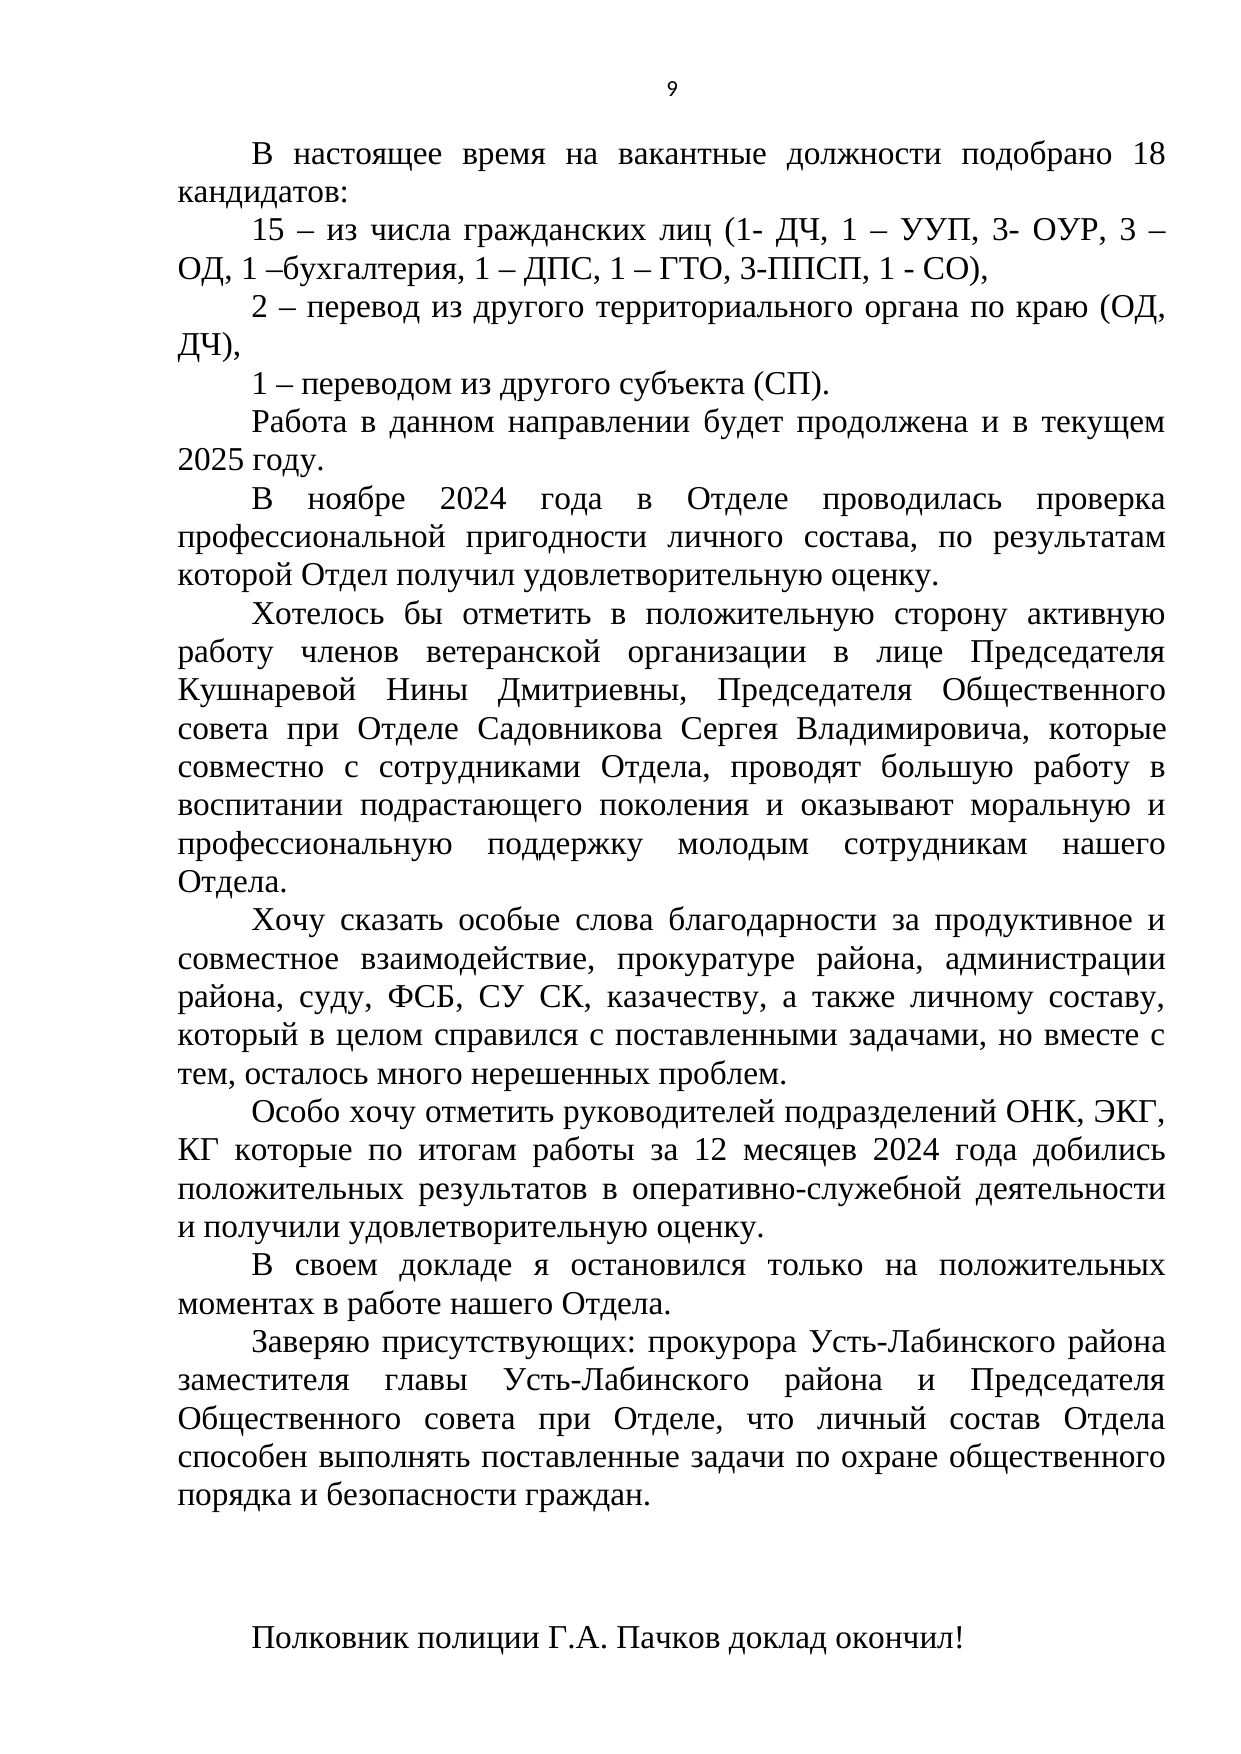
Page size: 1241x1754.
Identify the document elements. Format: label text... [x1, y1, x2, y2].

text 1 – переводом из другого субъекта (СП). [177, 363, 1167, 401]
text Особо хочу отметить руководителей подразделений ОНК, ЭКГ, КГ которые по итогам работы за 12 месяцев 2024 года добились положительных результатов в оперативно-служебной деятельности и получили удовлетворительную оценку. [177, 1091, 1167, 1245]
text Хочу сказать особые слова благодарности за продуктивное и совместное взаимодействие, прокуратуре района, администрации района, суду, ФСБ, СУ СК, казачеству, а также личному составу, который в целом справился с поставленными задачами, но вместе с тем, осталось много нерешенных проблем. [177, 900, 1167, 1091]
text Работа в данном направлении будет продолжена и в текущем 2025 году. [177, 401, 1167, 478]
text В настоящее время на вакантные должности подобрано 18 кандидатов: [177, 131, 1167, 210]
text Хотелось бы отметить в положительную сторону активную работу членов ветеранской организации в лице Председателя Кушнаревой Нины Дмитриевны, Председателя Общественного совета при Отделе Садовникова Сергея Владимировича, которые совместно с сотрудниками Отдела, проводят большую работу в воспитании подрастающего поколения и оказывают моральную и профессиональную поддержку молодым сотрудникам нашего Отдела. [177, 593, 1167, 900]
text 2 – перевод из другого территориального органа по краю (ОД, ДЧ), [177, 286, 1167, 363]
text В ноябре 2024 года в Отделе проводилась проверка профессиональной пригодности личного состава, по результатам которой Отдел получил удовлетворительную оценку. [177, 478, 1167, 593]
text Полковник полиции Г.А. Пачков доклад окончил! [177, 1617, 1167, 1655]
text В своем докладе я остановился только на положительных моментах в работе нашего Отдела. [177, 1245, 1167, 1318]
text Заверяю присутствующих: прокурора Усть-Лабинского района заместителя главы Усть-Лабинского района и Председателя Общественного совета при Отделе, что личный состав Отдела способен выполнять поставленные задачи по охране общественного порядка и безопасности граждан. [177, 1318, 1167, 1578]
text 15 – из числа гражданских лиц (1- ДЧ, 1 – УУП, 3- ОУР, 3 – ОД, 1 –бухгалтерия, 1 – ДПС, 1 – ГТО, 3-ППСП, 1 - СО), [177, 210, 1167, 286]
